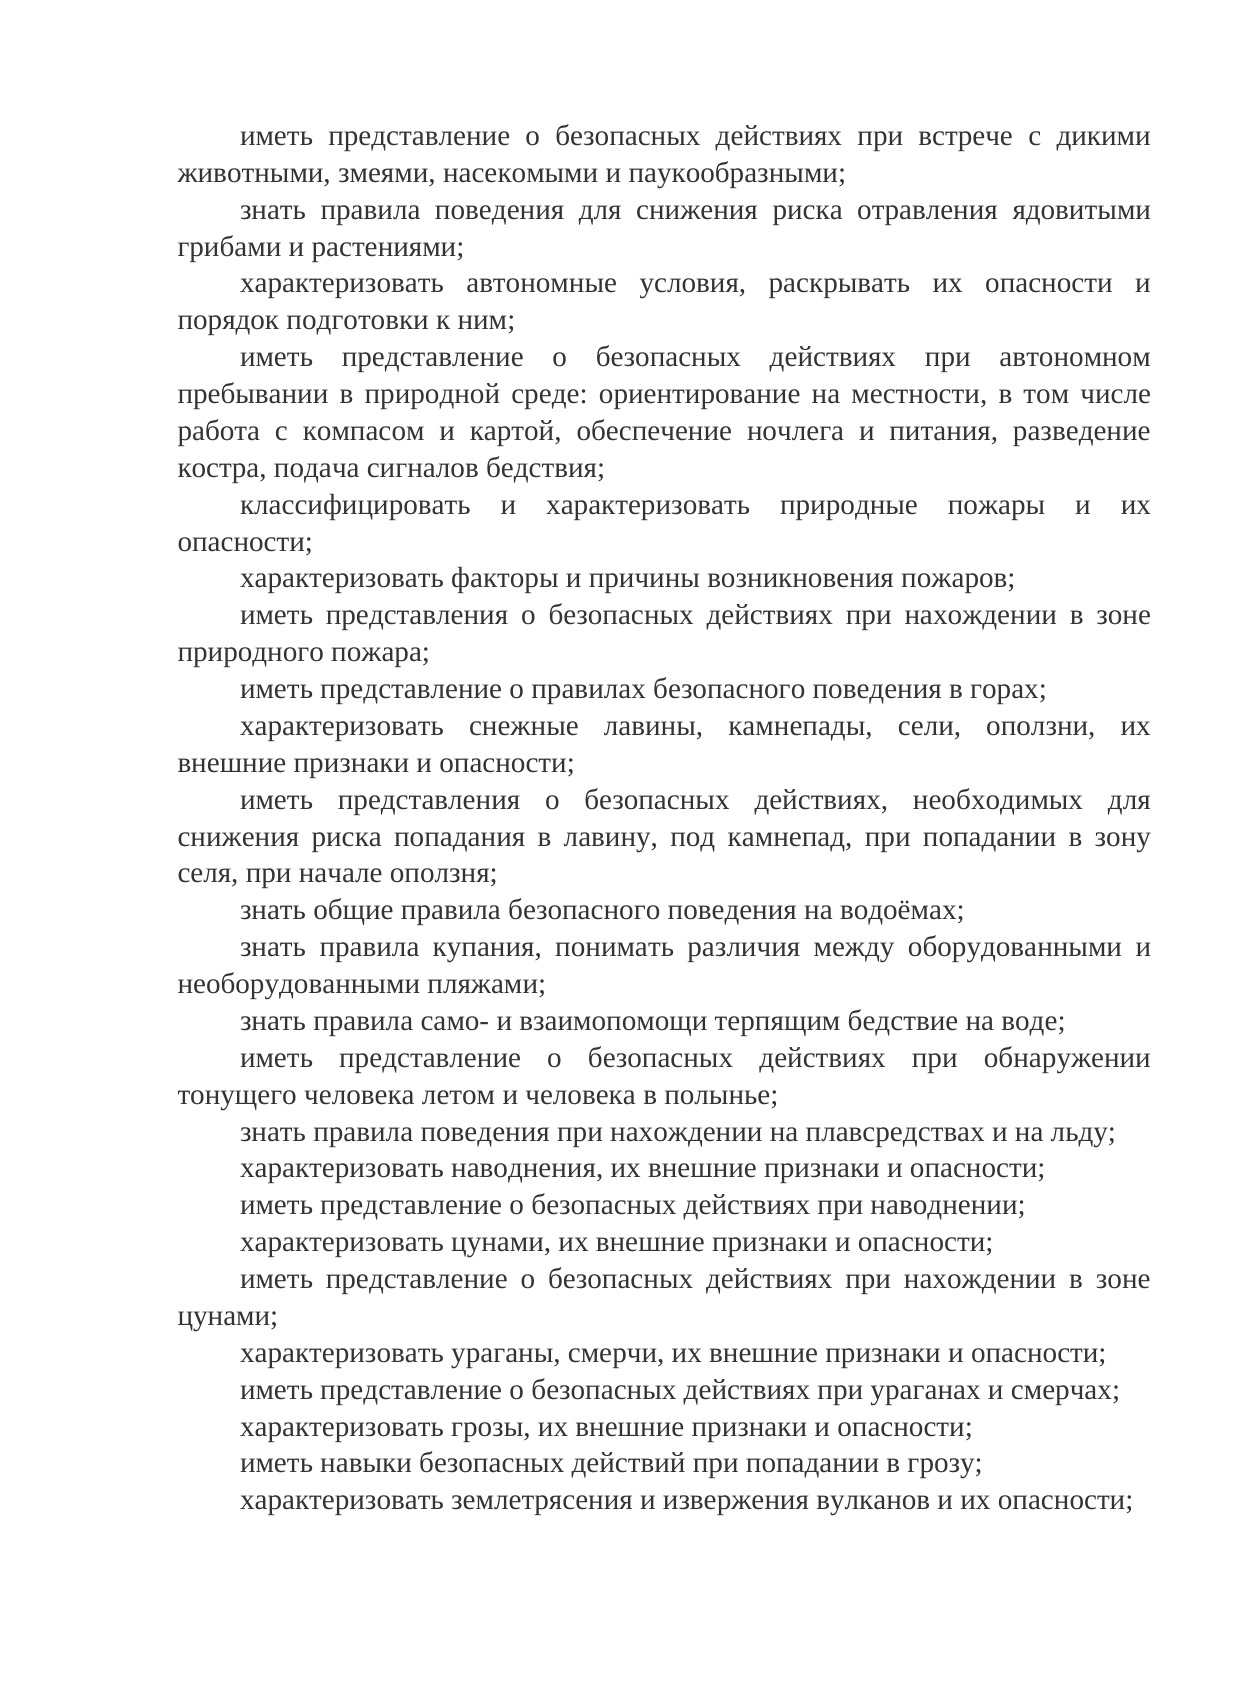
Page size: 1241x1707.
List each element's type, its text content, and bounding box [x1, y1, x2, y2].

text иметь представление о безопасных действиях при встрече с дикими животными, змеями, насекомыми и паукообразными; [177, 118, 1152, 188]
text характеризовать ураганы, смерчи, их внешние признаки и опасности; [177, 1335, 1152, 1368]
text характеризовать цунами, их внешние признаки и опасности; [177, 1224, 1152, 1258]
text иметь навыки безопасных действий при попадании в грозу; [177, 1446, 1152, 1479]
text иметь представление о правилах безопасного поведения в горах; [177, 671, 1152, 705]
text иметь представления о безопасных действиях при нахождении в зоне природного пожара; [177, 597, 1152, 668]
text иметь представление о безопасных действиях при обнаружении тонущего человека летом и человека в полынье; [177, 1040, 1152, 1110]
text характеризовать грозы, их внешние признаки и опасности; [177, 1409, 1152, 1442]
text классифицировать и характеризовать природные пожары и их опасности; [177, 487, 1152, 557]
text характеризовать наводнения, их внешние признаки и опасности; [177, 1151, 1152, 1184]
text иметь представление о безопасных действиях при ураганах и смерчах; [177, 1372, 1152, 1405]
text характеризовать факторы и причины возникновения пожаров; [177, 561, 1152, 594]
text иметь представление о безопасных действиях при нахождении в зоне цунами; [177, 1261, 1152, 1332]
text иметь представление о безопасных действиях при наводнении; [177, 1187, 1152, 1221]
text иметь представления о безопасных действиях, необходимых для снижения риска попадания в лавину, под камнепад, при попадании в зону селя, при начале оползня; [177, 782, 1152, 889]
text характеризовать снежные лавины, камнепады, сели, оползни, их внешние признаки и опасности; [177, 708, 1152, 778]
text знать правила купания, понимать различия между оборудованными и необорудованными пляжами; [177, 929, 1152, 1000]
text знать общие правила безопасного поведения на водоёмах; [177, 892, 1152, 926]
text характеризовать автономные условия, раскрывать их опасности и порядок подготовки к ним; [177, 266, 1152, 336]
text иметь представление о безопасных действиях при автономном пребывании в природной среде: ориентирование на местности, в том числе работа с компасом и картой, обеспечение ночлега и питания, разведение костра, подача сигналов бедствия; [177, 339, 1152, 483]
text знать правила само- и взаимопомощи терпящим бедствие на воде; [177, 1003, 1152, 1037]
text знать правила поведения при нахождении на плавсредствах и на льду; [177, 1114, 1152, 1147]
text знать правила поведения для снижения риска отравления ядовитыми грибами и растениями; [177, 192, 1152, 262]
text характеризовать землетрясения и извержения вулканов и их опасности; [177, 1482, 1152, 1516]
